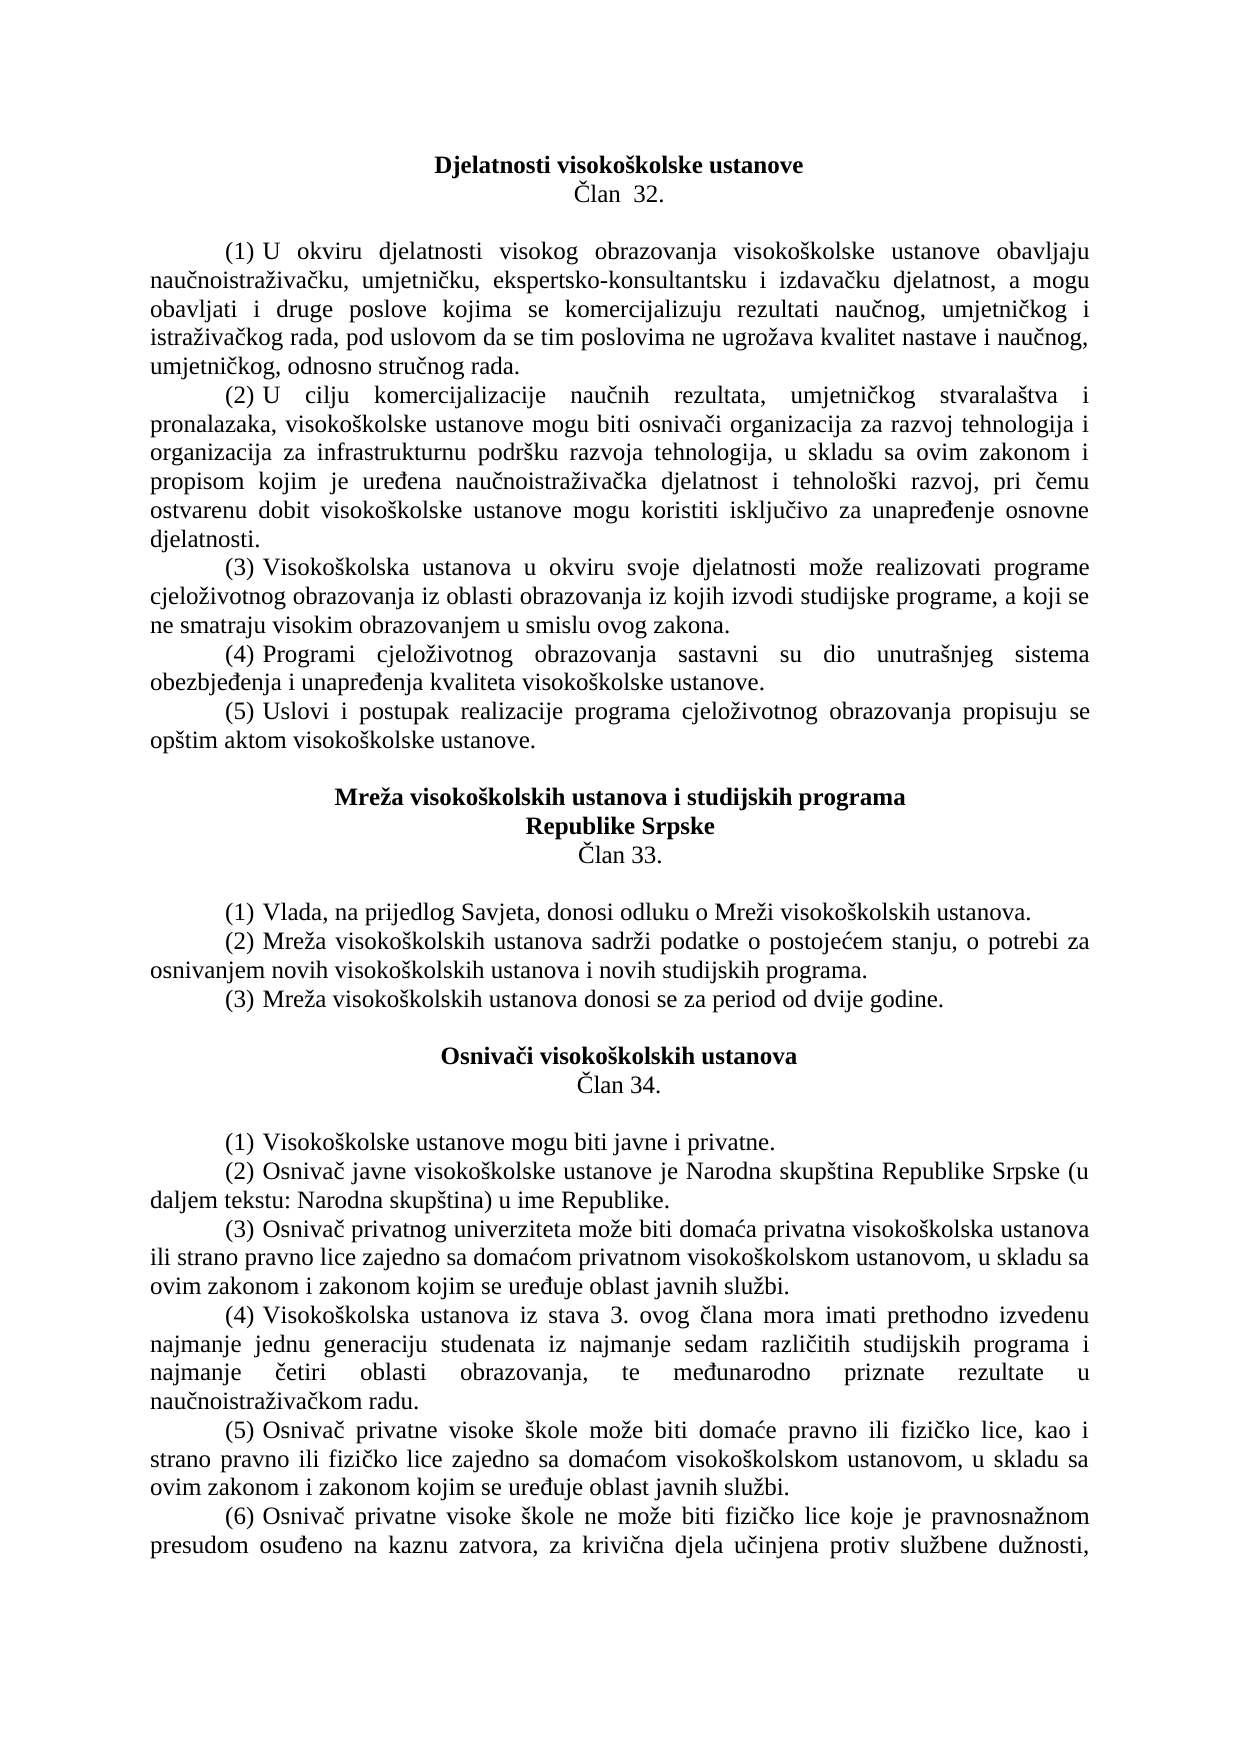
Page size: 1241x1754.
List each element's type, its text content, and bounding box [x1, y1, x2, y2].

text Osnivači visokoškolskih ustanova [150, 1041, 1088, 1070]
list Visokoškolske ustanove mogu biti javne i privatne. [150, 1127, 1090, 1156]
list Mreža visokoškolskih ustanova donosi se za period od dvije godine. [150, 984, 1090, 1012]
text Član 33. [150, 840, 1090, 869]
list Visokoškolska ustanova iz stava 3. ovog člana mora imati prethodno izvedenu najmanje jednu generaciju studenata iz najmanje sedam različitih studijskih programa i najmanje četiri oblasti obrazovanja, te međunarodno priznate rezultate u naučnoistraživačkom radu. [150, 1300, 1090, 1415]
list Programi cjeloživotnog obrazovanja sastavni su dio unutrašnjeg sistema obezbjeđenja i unapređenja kvaliteta visokoškolske ustanove. [150, 639, 1090, 696]
list Republike Srpske [150, 811, 1090, 840]
list Osnivač privatnog univerziteta može biti domaća privatna visokoškolska ustanova ili strano pravno lice zajedno sa domaćom privatnom visokoškolskom ustanovom, u skladu sa ovim zakonom i zakonom kojim se uređuje oblast javnih službi. [150, 1214, 1090, 1300]
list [150, 1501, 1090, 1559]
list U cilju komercijalizacije naučnih rezultata, umjetničkog stvaralaštva i pronalazaka, visokoškolske ustanove mogu biti osnivači organizacija za razvoj tehnologija i organizacija za infrastrukturnu podršku razvoja tehnologija, u skladu sa ovim zakonom i propisom kojim je uređena naučnoistraživačka djelatnost i tehnološki razvoj, pri čemu ostvarenu dobit visokoškolske ustanove mogu koristiti isključivo za unapređenje osnovne djelatnosti. [150, 380, 1090, 552]
list Mreža visokoškolskih ustanova i studijskih programa [150, 782, 1090, 811]
text Član 32. [150, 179, 1088, 207]
list U okviru djelatnosti visokog obrazovanja visokoškolske ustanove obavljaju naučnoistraživačku, umjetničku, ekspertsko-konsultantsku i izdavačku djelatnost, a mogu obavljati i druge poslove kojima se komercijalizuju rezultati naučnog, umjetničkog i istraživačkog rada, pod uslovom da se tim poslovima ne ugrožava kvalitet nastave i naučnog, umjetničkog, odnosno stručnog rada. [150, 236, 1090, 380]
text Djelatnosti visokoškolske ustanove [150, 150, 1088, 179]
list Osnivač javne visokoškolske ustanove je Narodna skupština Republike Srpske (u daljem tekstu: Narodna skupština) u ime Republike. [150, 1156, 1090, 1214]
list Visokoškolska ustanova u okviru svoje djelatnosti može realizovati programe cjeloživotnog obrazovanja iz oblasti obrazovanja iz kojih izvodi studijske programe, a koji se ne smatraju visokim obrazovanjem u smislu ovog zakona. [150, 552, 1090, 639]
list Uslovi i postupak realizacije programa cjeloživotnog obrazovanja propisuju se opštim aktom visokoškolske ustanove. [150, 696, 1090, 754]
list Vlada, na prijedlog Savjeta, donosi odluku o Mreži visokoškolskih ustanova. [150, 897, 1090, 926]
list Osnivač privatne visoke škole može biti domaće pravno ili fizičko lice, kao i strano pravno ili fizičko lice zajedno sa domaćom visokoškolskom ustanovom, u skladu sa ovim zakonom i zakonom kojim se uređuje oblast javnih službi. [150, 1415, 1090, 1501]
text Član 34. [150, 1070, 1088, 1099]
list Mreža visokoškolskih ustanova sadrži podatke o postojećem stanju, o potrebi za osnivanjem novih visokoškolskih ustanova i novih studijskih programa. [150, 926, 1090, 984]
